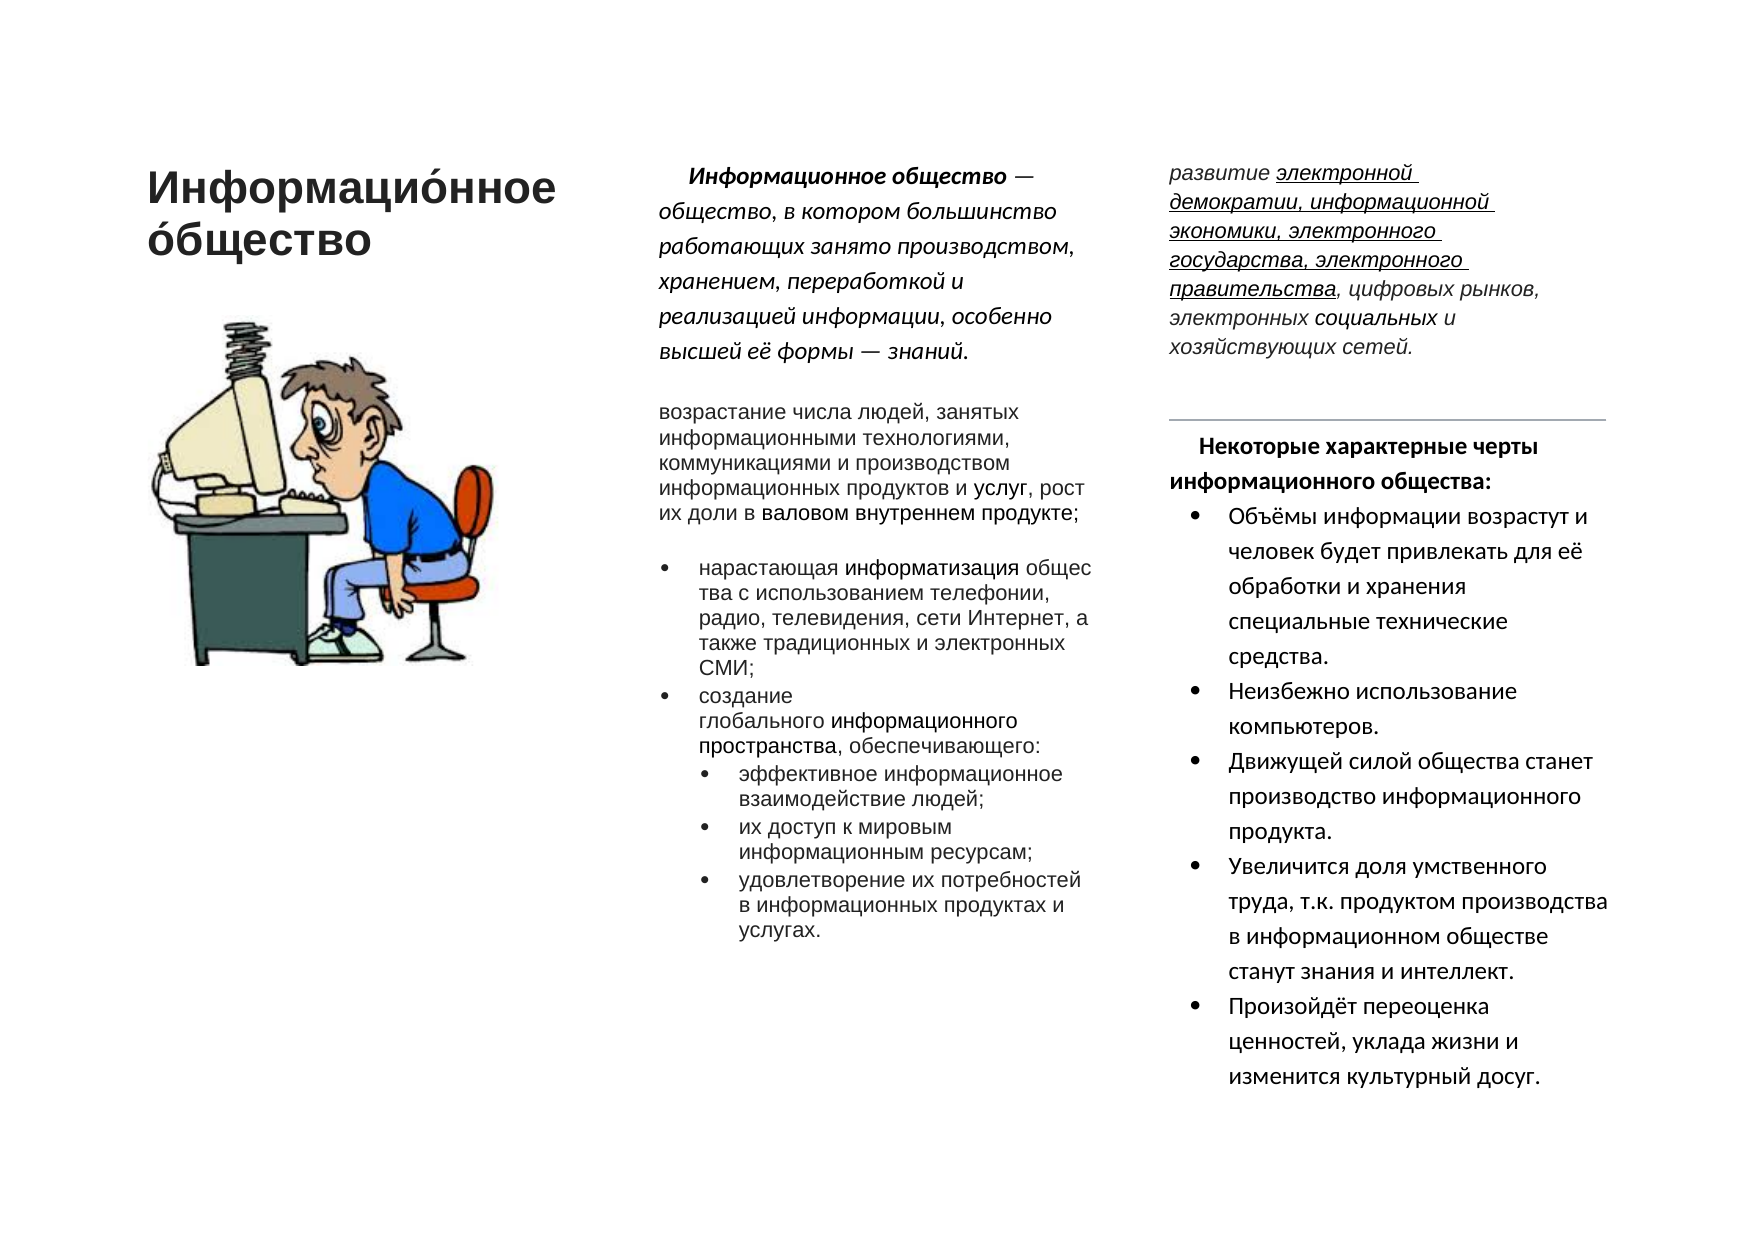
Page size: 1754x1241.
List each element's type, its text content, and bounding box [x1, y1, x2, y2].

list Неизбежно использование компьютеров. [1191, 676, 1609, 741]
subtitle развитие электронной демократии, информационной экономики, электронного государства, электронного правительства, цифровых рынков, электронных социальных и хозяйствующих сетей. [1169, 160, 1606, 359]
list эффективное информационное взаимодействие людей; [701, 761, 1096, 812]
list Объёмы информации возрастут и человек будет привлекать для её обработки и хранения специальные технические средства. [1191, 501, 1609, 671]
list удовлетворение их потребностей в информационных продуктах и услугах. [701, 867, 1096, 943]
text возрастание числа людей, занятых информационными технологиями, коммуникациями и производством информационных продуктов и услуг, рост их доли в валовом внутреннем продукте; [658, 399, 1096, 525]
text Информацио́нное о́бщество [148, 160, 585, 266]
list Увеличится доля умственного труда, т.к. продуктом производства в информационном обществе станут знания и интеллект. [1191, 851, 1609, 986]
picture [147, 315, 500, 666]
list их доступ к мировым информационным ресурсам; [701, 814, 1096, 864]
list Произойдёт переоценка ценностей, уклада жизни и изменится культурный досуг. [1191, 991, 1609, 1091]
text Информационное общество — общество, в котором большинство работающих занято производством, хранением, переработкой и реализацией информации, особенно высшей её формы — знаний. [658, 160, 1098, 366]
list нарастающая информатизация общества с использованием телефонии, радио, телевидения, сети Интернет, а также традиционных и электронных СМИ; [661, 554, 1096, 681]
list Движущей силой общества станет производство информационного продукта. [1191, 746, 1609, 846]
list создание глобального информационного пространства, обеспечивающего: [661, 683, 1096, 759]
text Некоторые характерные черты информационного общества: [1169, 431, 1609, 496]
